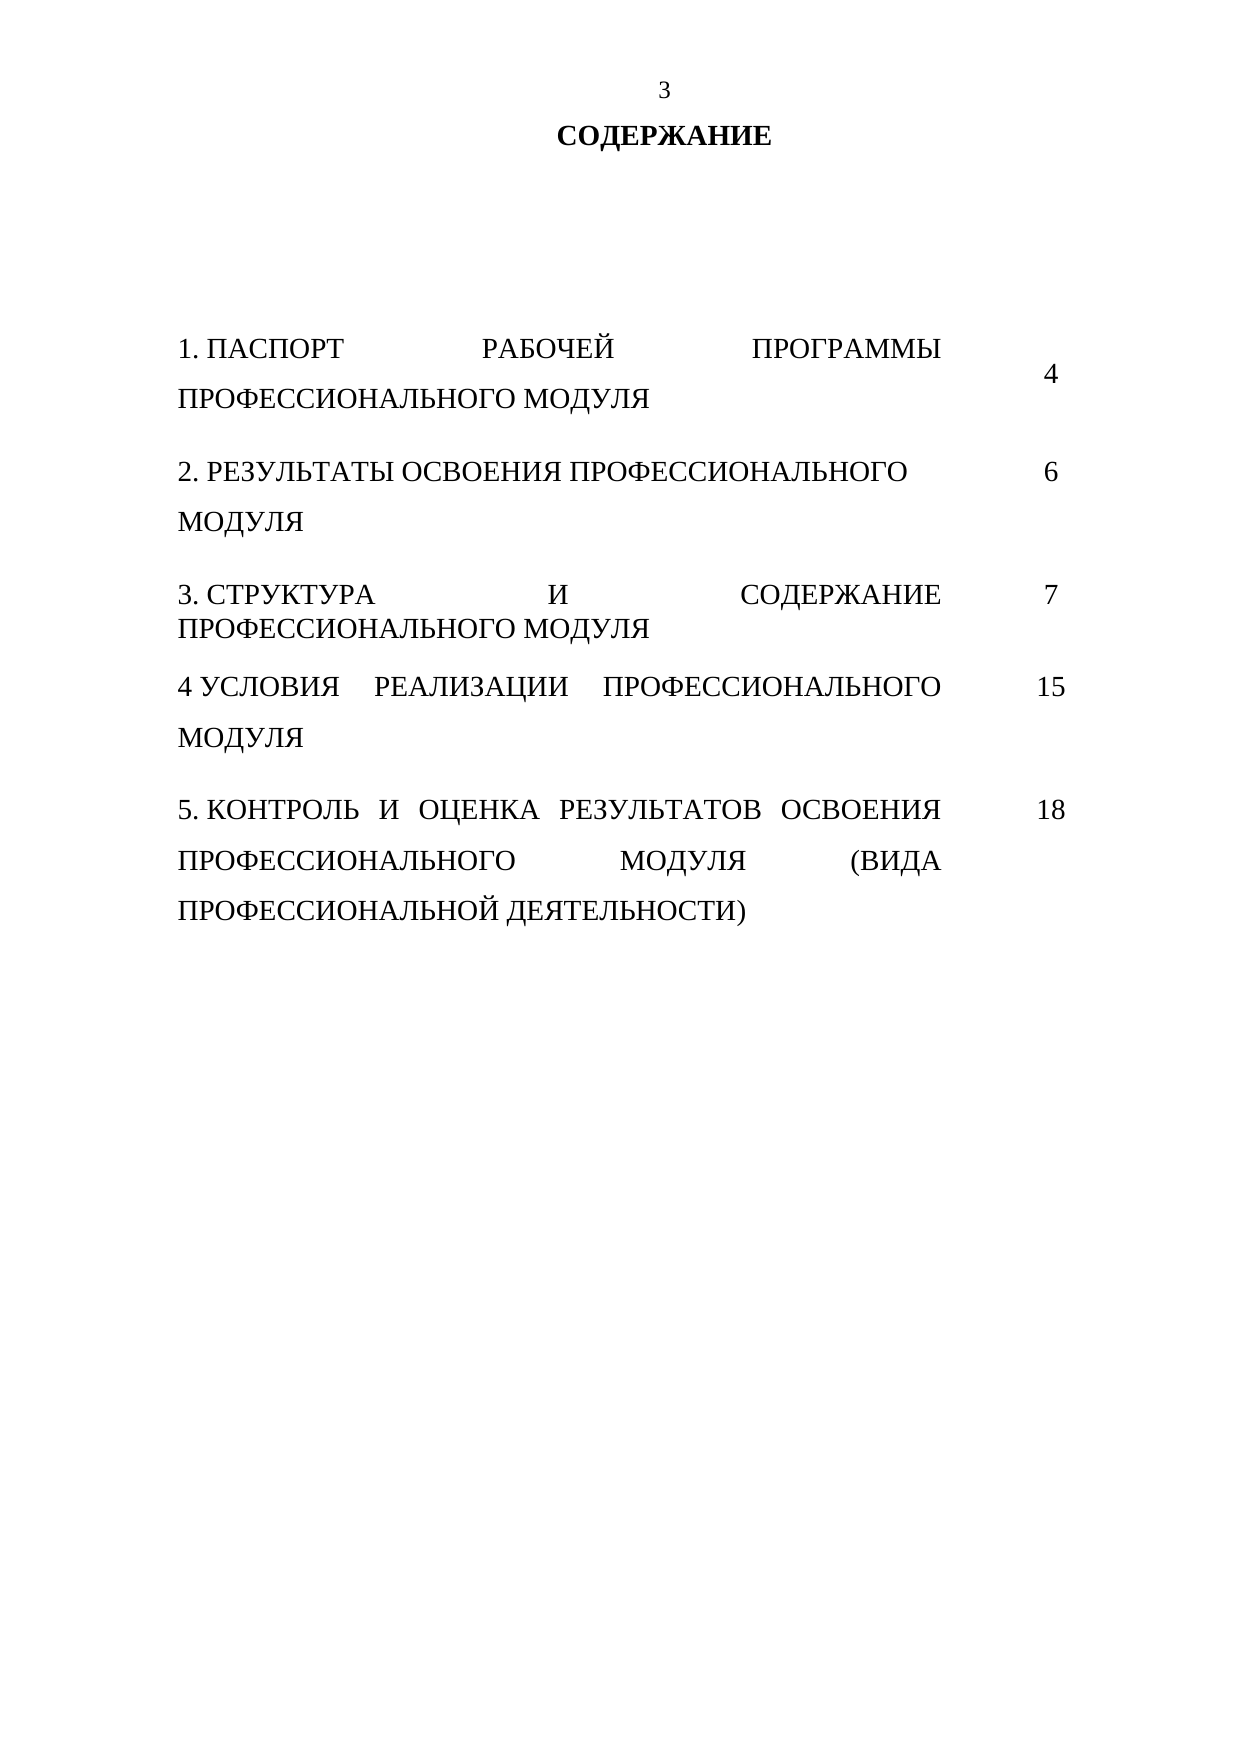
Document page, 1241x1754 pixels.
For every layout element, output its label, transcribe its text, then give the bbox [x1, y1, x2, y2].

table_cell 4 условия реализации ПРОФЕССИОНАЛЬНОГО МОДУЛЯ [166, 669, 953, 792]
table_cell 7 [953, 577, 1148, 669]
table_header 4 [953, 180, 1148, 454]
table_cell 18 [953, 793, 1148, 966]
text СОДЕРЖАНИЕ [177, 118, 1152, 152]
table_cell 2. результаты освоения ПРОФЕССИОНАЛЬНОГО МОДУЛЯ [166, 454, 953, 577]
table_cell 15 [953, 669, 1148, 792]
table_header 1. ПАСПОРт РАБОЧЕЙ ПРОГРАММЫ ПРОФЕССИОНАЛЬНОГО МОДУЛЯ [166, 180, 953, 454]
table_cell 6 [953, 454, 1148, 577]
table_cell 3. СТРУКТУРА И СОДЕРЖАНИЕ профессионального модуля [166, 577, 953, 669]
table_cell 5. Контроль и оценка результатов освоения профессионального модуля (вида профессиональной деятельности) [166, 793, 953, 966]
